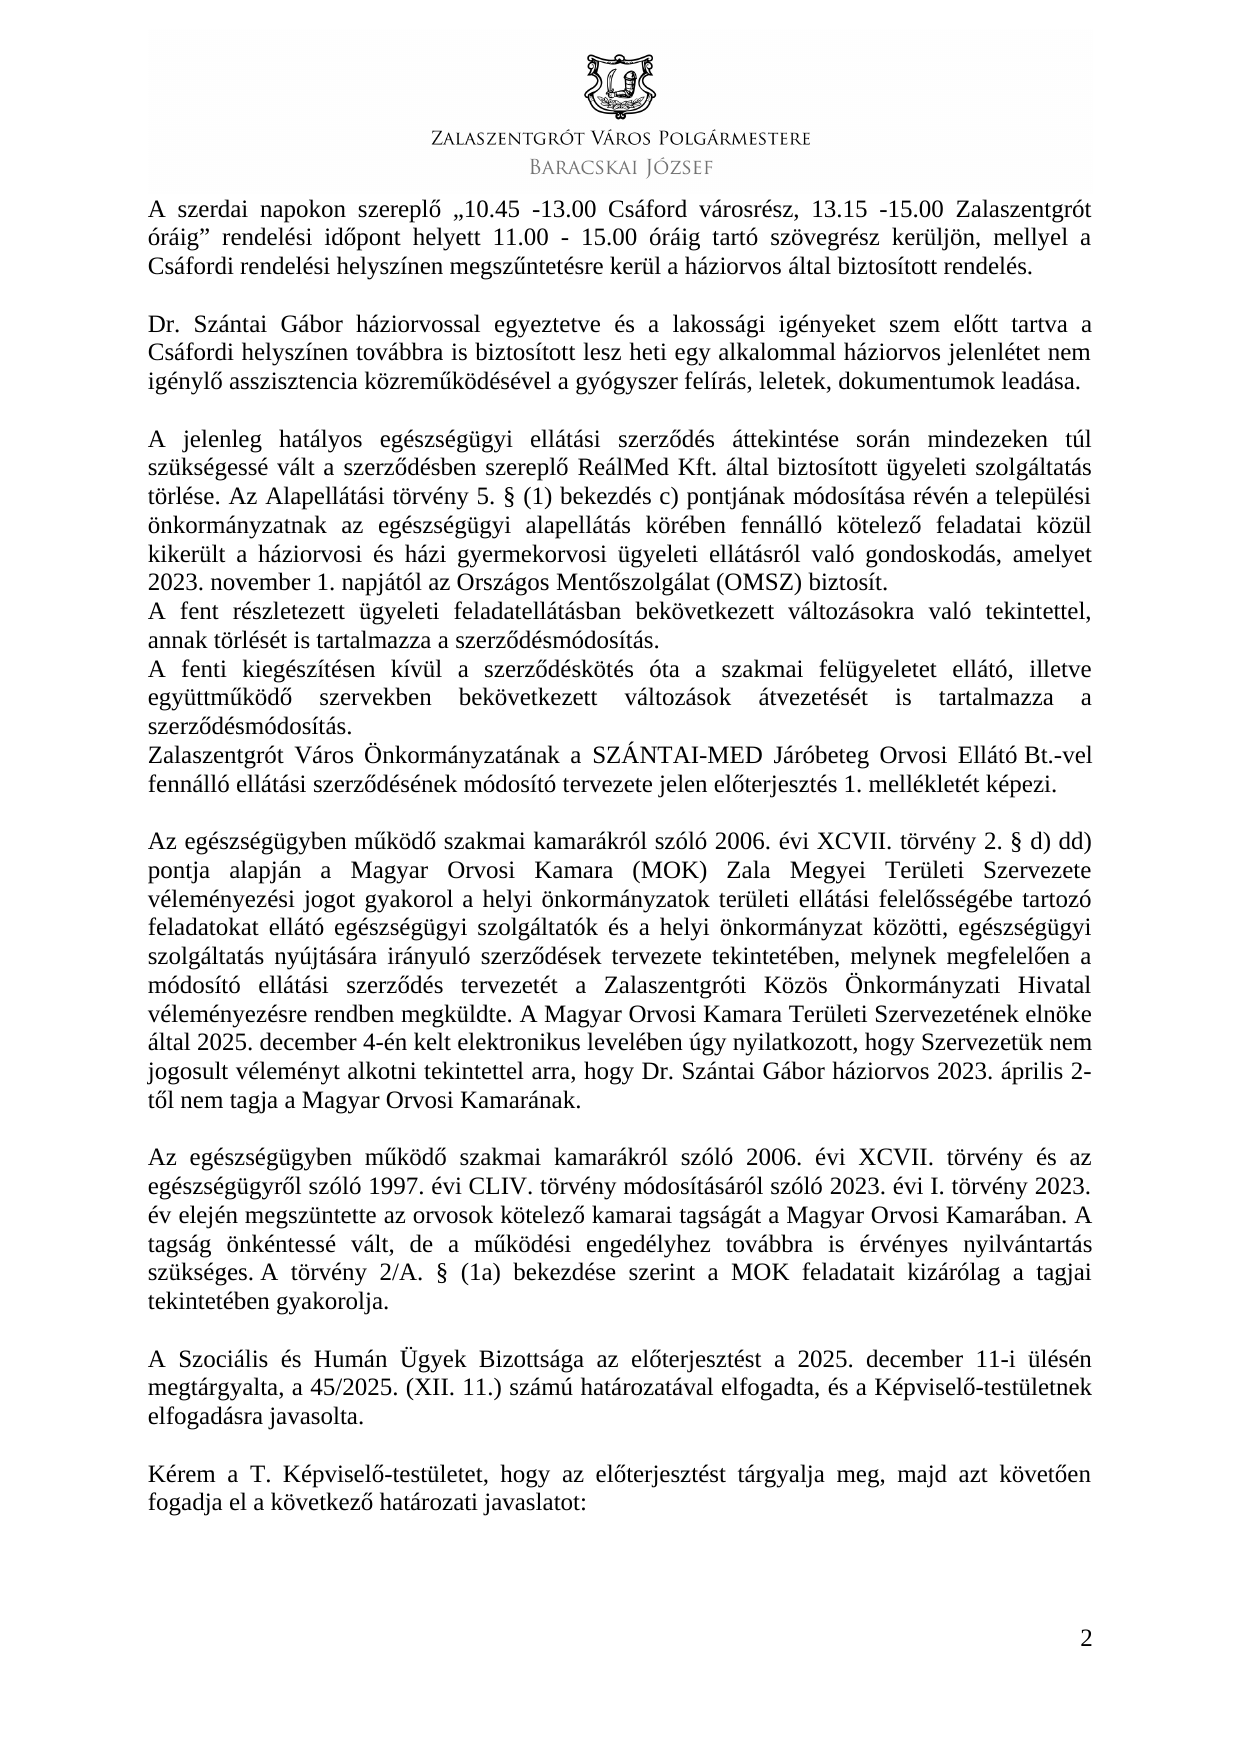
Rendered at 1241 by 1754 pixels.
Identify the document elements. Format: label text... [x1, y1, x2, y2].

text Zalaszentgrót Város Önkormányzatának a SZÁNTAI-MED Járóbeteg Orvosi Ellátó Bt.-vel fennálló ellátási szerződésének módosító tervezete jelen előterjesztés 1. mellékletét képezi. [148, 740, 1093, 797]
text Az egészségügyben működő szakmai kamarákról szóló 2006. évi XCVII. törvény és az egészségügyről szóló 1997. évi CLIV. törvény módosításáról szóló 2023. évi I. törvény 2023. év elején megszüntette az orvosok kötelező kamarai tagságát a Magyar Orvosi Kamarában. A tagság önkéntessé vált, de a működési engedélyhez továbbra is érvényes nyilvántartás szükséges. A törvény 2/A. § (1a) bekezdése szerint a MOK feladatait kizárólag a tagjai tekintetében gyakorolja. [148, 1142, 1093, 1315]
text A szerdai napokon szereplő „10.45 -13.00 Csáford városrész, 13.15 -15.00 Zalaszentgrót óráig” rendelési időpont helyett 11.00 - 15.00 óráig tartó szövegrész kerüljön, mellyel a Csáfordi rendelési helyszínen megszűntetésre kerül a háziorvos által biztosított rendelés. [148, 194, 1093, 280]
text A fenti kiegészítésen kívül a szerződéskötés óta a szakmai felügyeletet ellátó, illetve együttműködő szervekben bekövetkezett változások átvezetését is tartalmazza a szerződésmódosítás. [148, 654, 1093, 740]
text A fent részletezett ügyeleti feladatellátásban bekövetkezett változásokra való tekintettel, annak törlését is tartalmazza a szerződésmódosítás. [148, 596, 1093, 654]
text Dr. Szántai Gábor háziorvossal egyeztetve és a lakossági igényeket szem előtt tartva a Csáfordi helyszínen továbbra is biztosított lesz heti egy alkalommal háziorvos jelenlétet nem igénylő asszisztencia közreműködésével a gyógyszer felírás, leletek, dokumentumok leadása. [148, 309, 1093, 395]
picture [147, 29, 1093, 194]
text A Szociális és Humán Ügyek Bizottsága az előterjesztést a 2025. december 11-i ülésén megtárgyalta, a 45/2025. (XII. 11.) számú határozatával elfogadta, és a Képviselő-testületnek elfogadásra javasolta. [148, 1344, 1093, 1430]
text Az egészségügyben működő szakmai kamarákról szóló 2006. évi XCVII. törvény 2. § d) dd) pontja alapján a Magyar Orvosi Kamara (MOK) Zala Megyei Területi Szervezete véleményezési jogot gyakorol a helyi önkormányzatok területi ellátási felelősségébe tartozó feladatokat ellátó egészségügyi szolgáltatók és a helyi önkormányzat közötti, egészségügyi szolgáltatás nyújtására irányuló szerződések tervezete tekintetében, melynek megfelelően a módosító ellátási szerződés tervezetét a Zalaszentgróti Közös Önkormányzati Hivatal véleményezésre rendben megküldte. A Magyar Orvosi Kamara Területi Szervezetének elnöke által 2025. december 4-én kelt elektronikus levelében úgy nyilatkozott, hogy Szervezetük nem jogosult véleményt alkotni tekintettel arra, hogy Dr. Szántai Gábor háziorvos 2023. április 2-től nem tagja a Magyar Orvosi Kamarának. [148, 826, 1093, 1114]
text A jelenleg hatályos egészségügyi ellátási szerződés áttekintése során mindezeken túl szükségessé vált a szerződésben szereplő ReálMed Kft. által biztosított ügyeleti szolgáltatás törlése. Az Alapellátási törvény 5. § (1) bekezdés c) pontjának módosítása révén a települési önkormányzatnak az egészségügyi alapellátás körében fennálló kötelező feladatai közül kikerült a háziorvosi és házi gyermekorvosi ügyeleti ellátásról való gondoskodás, amelyet 2023. november 1. napjától az Országos Mentőszolgálat (OMSZ) biztosít. [148, 424, 1093, 596]
list Kérem a T. Képviselő-testületet, hogy az előterjesztést tárgyalja meg, majd azt követően fogadja el a következő határozati javaslatot: [148, 1459, 1093, 1516]
